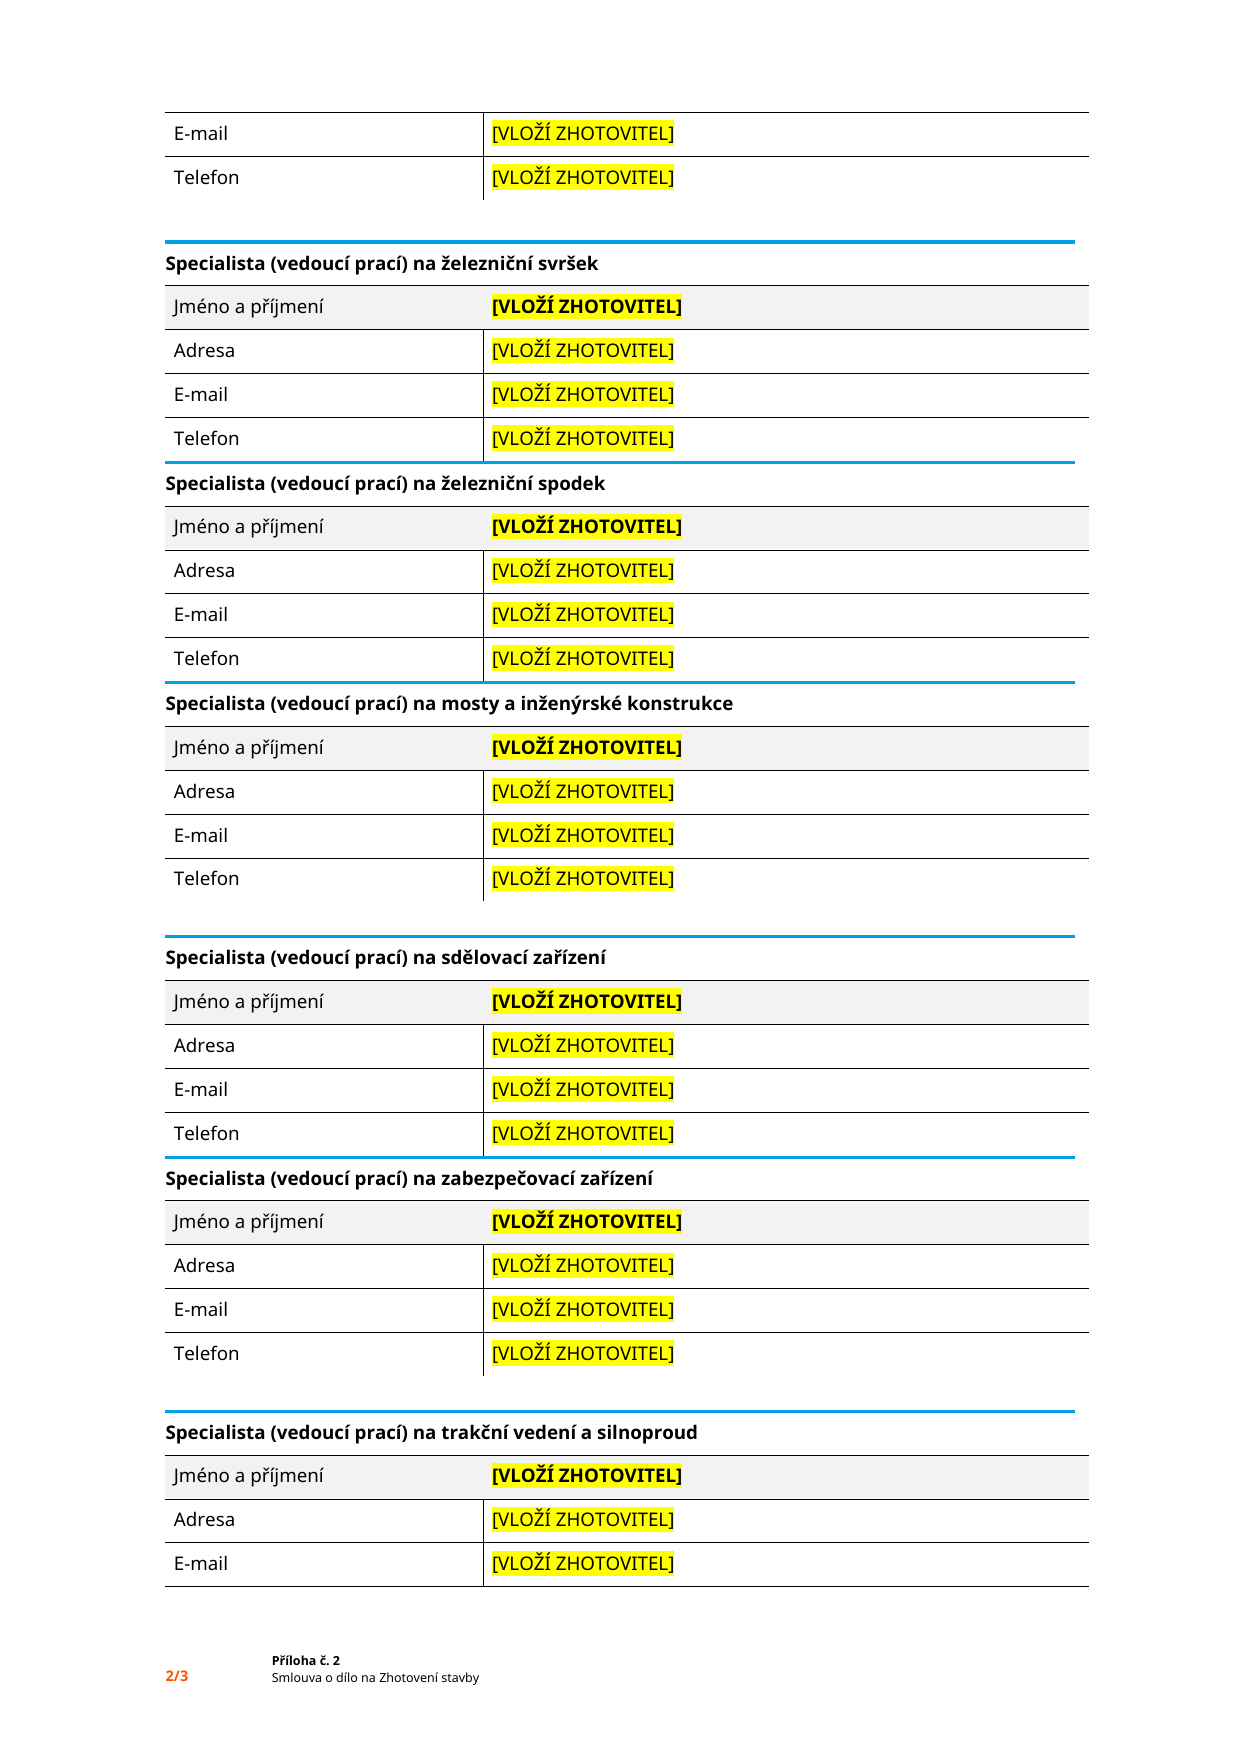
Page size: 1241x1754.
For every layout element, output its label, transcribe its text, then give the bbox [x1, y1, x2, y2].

table_header Jméno a příjmení [165, 1456, 484, 1498]
table_cell [VLOŽÍ ZHOTOVITEL] [484, 1543, 1089, 1586]
table_cell E-mail [165, 1289, 483, 1332]
text Specialista (vedoucí prací) na železniční svršek [165, 244, 1075, 275]
table_header Jméno a příjmení [165, 1201, 484, 1244]
table_header [VLOŽÍ ZHOTOVITEL] [484, 981, 1089, 1024]
table_cell Telefon [165, 638, 483, 681]
table_header Jméno a příjmení [165, 727, 484, 770]
table_cell [VLOŽÍ ZHOTOVITEL] [484, 330, 1089, 373]
table_header [VLOŽÍ ZHOTOVITEL] [484, 507, 1089, 549]
table_cell [VLOŽÍ ZHOTOVITEL] [484, 771, 1089, 814]
table_cell [VLOŽÍ ZHOTOVITEL] [484, 374, 1089, 417]
table_cell [VLOŽÍ ZHOTOVITEL] [484, 815, 1089, 857]
table_header Jméno a příjmení [165, 507, 484, 549]
table_cell [VLOŽÍ ZHOTOVITEL] [484, 551, 1089, 593]
table_header [VLOŽÍ ZHOTOVITEL] [484, 727, 1089, 770]
table_cell Adresa [165, 330, 483, 373]
table_cell [VLOŽÍ ZHOTOVITEL] [484, 1289, 1089, 1332]
table_cell [VLOŽÍ ZHOTOVITEL] [484, 594, 1089, 637]
table_cell [VLOŽÍ ZHOTOVITEL] [484, 859, 1089, 901]
table_cell [VLOŽÍ ZHOTOVITEL] [484, 1025, 1089, 1068]
table_cell E-mail [165, 113, 483, 156]
table_cell [VLOŽÍ ZHOTOVITEL] [484, 1069, 1089, 1112]
table_cell [VLOŽÍ ZHOTOVITEL] [484, 1333, 1089, 1376]
table_cell [VLOŽÍ ZHOTOVITEL] [484, 418, 1089, 461]
table_cell Adresa [165, 1500, 483, 1542]
table_cell E-mail [165, 815, 483, 857]
table_cell Telefon [165, 418, 483, 461]
text Specialista (vedoucí prací) na sdělovací zařízení [165, 938, 1075, 970]
table_cell E-mail [165, 1543, 483, 1586]
text Specialista (vedoucí prací) na trakční vedení a silnoproud [165, 1413, 1075, 1444]
table_header [VLOŽÍ ZHOTOVITEL] [484, 286, 1089, 329]
text Specialista (vedoucí prací) na zabezpečovací zařízení [165, 1159, 1075, 1190]
table_cell [VLOŽÍ ZHOTOVITEL] [484, 1245, 1089, 1288]
table_cell [VLOŽÍ ZHOTOVITEL] [484, 1113, 1089, 1156]
table_cell Adresa [165, 1245, 483, 1288]
table_cell Adresa [165, 771, 483, 814]
table_cell [VLOŽÍ ZHOTOVITEL] [484, 1500, 1089, 1542]
text Specialista (vedoucí prací) na železniční spodek [165, 464, 1075, 496]
table_header [VLOŽÍ ZHOTOVITEL] [484, 1456, 1089, 1498]
table_header Jméno a příjmení [165, 981, 484, 1024]
table_header [VLOŽÍ ZHOTOVITEL] [484, 1201, 1089, 1244]
table_cell Telefon [165, 157, 483, 200]
table_cell Telefon [165, 1113, 483, 1156]
table_cell E-mail [165, 374, 483, 417]
table_cell [VLOŽÍ ZHOTOVITEL] [484, 113, 1089, 156]
table_cell E-mail [165, 1069, 483, 1112]
table_header Jméno a příjmení [165, 286, 484, 329]
table_cell Adresa [165, 551, 483, 593]
table_cell Telefon [165, 1333, 483, 1376]
table_cell E-mail [165, 594, 483, 637]
table_cell Adresa [165, 1025, 483, 1068]
text Specialista (vedoucí prací) na mosty a inženýrské konstrukce [165, 684, 1075, 716]
table_cell [VLOŽÍ ZHOTOVITEL] [484, 157, 1089, 200]
table_cell [VLOŽÍ ZHOTOVITEL] [484, 638, 1089, 681]
table_cell Telefon [165, 859, 483, 901]
